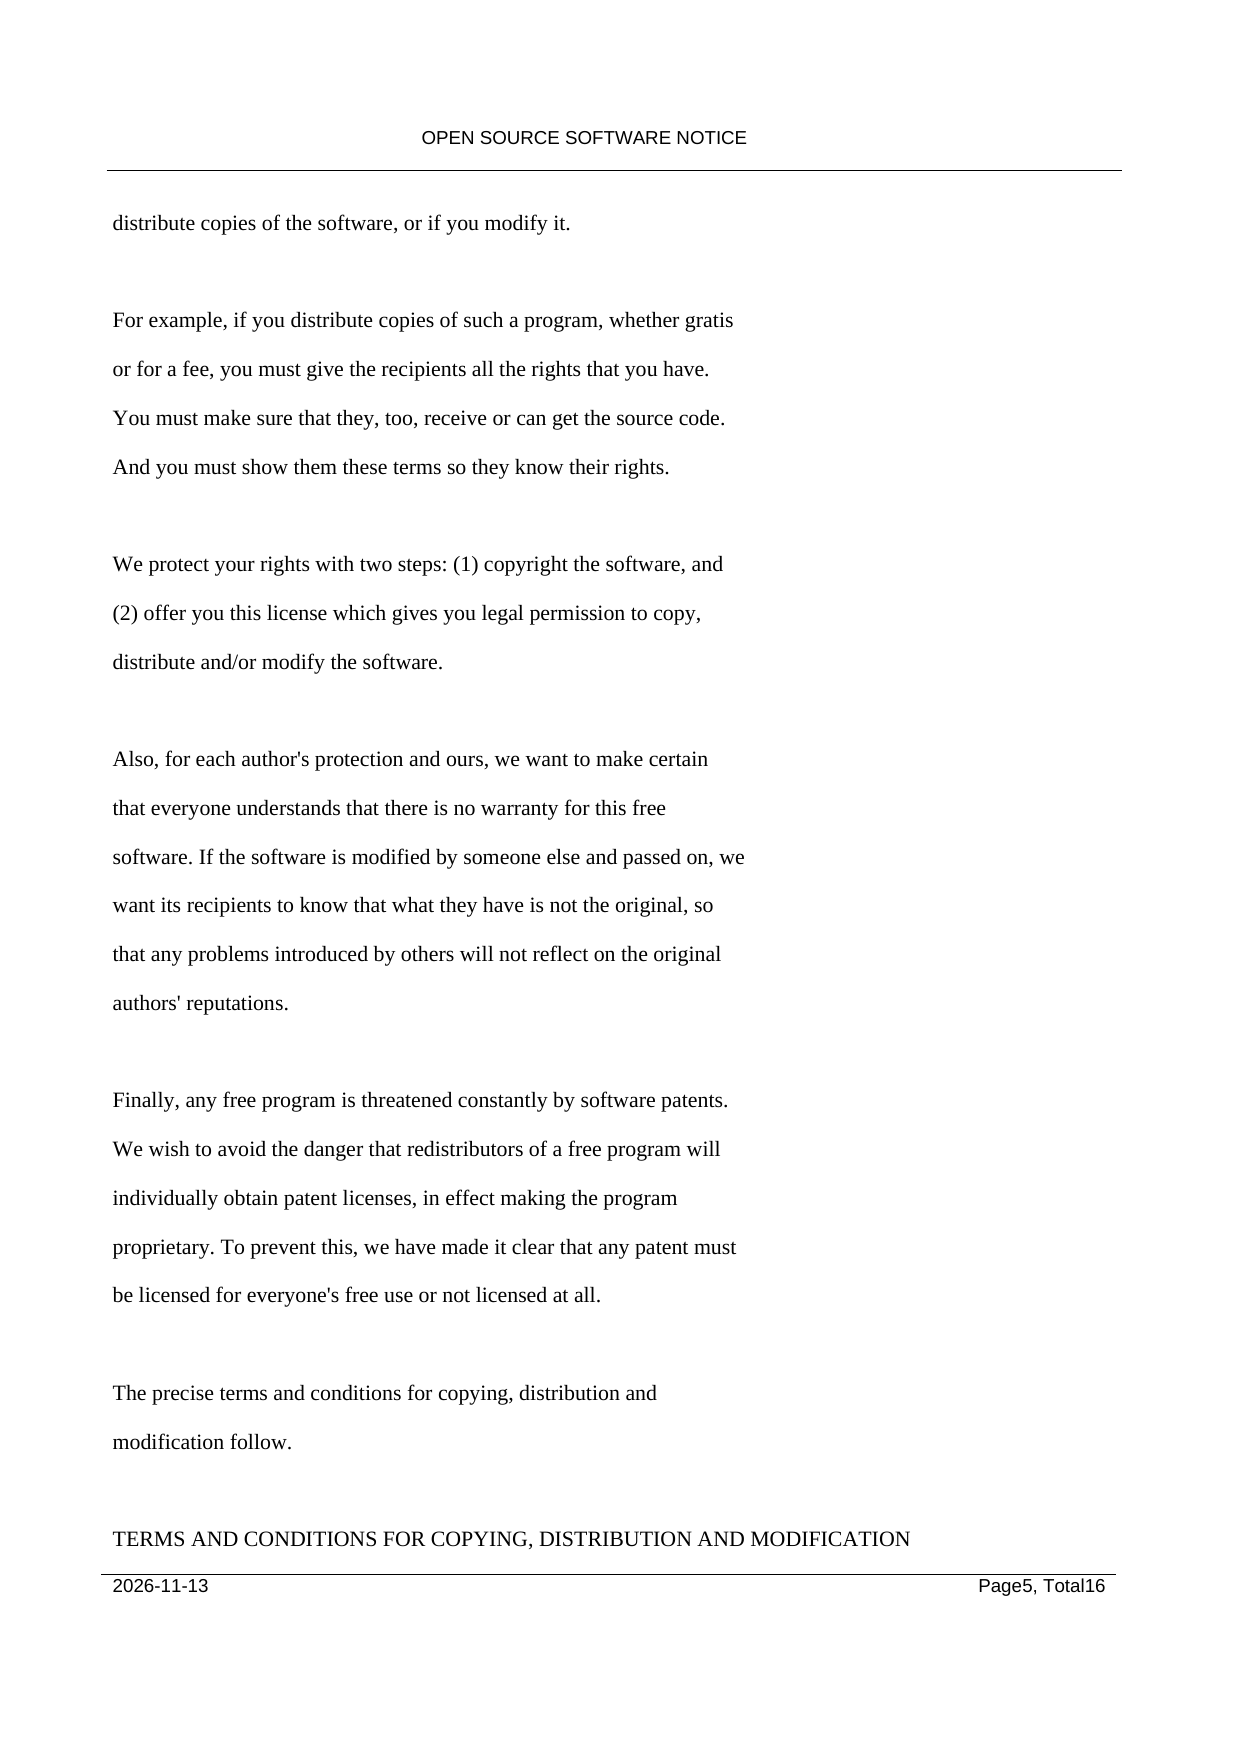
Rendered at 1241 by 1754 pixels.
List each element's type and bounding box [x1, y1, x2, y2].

text [112, 206, 1128, 1555]
